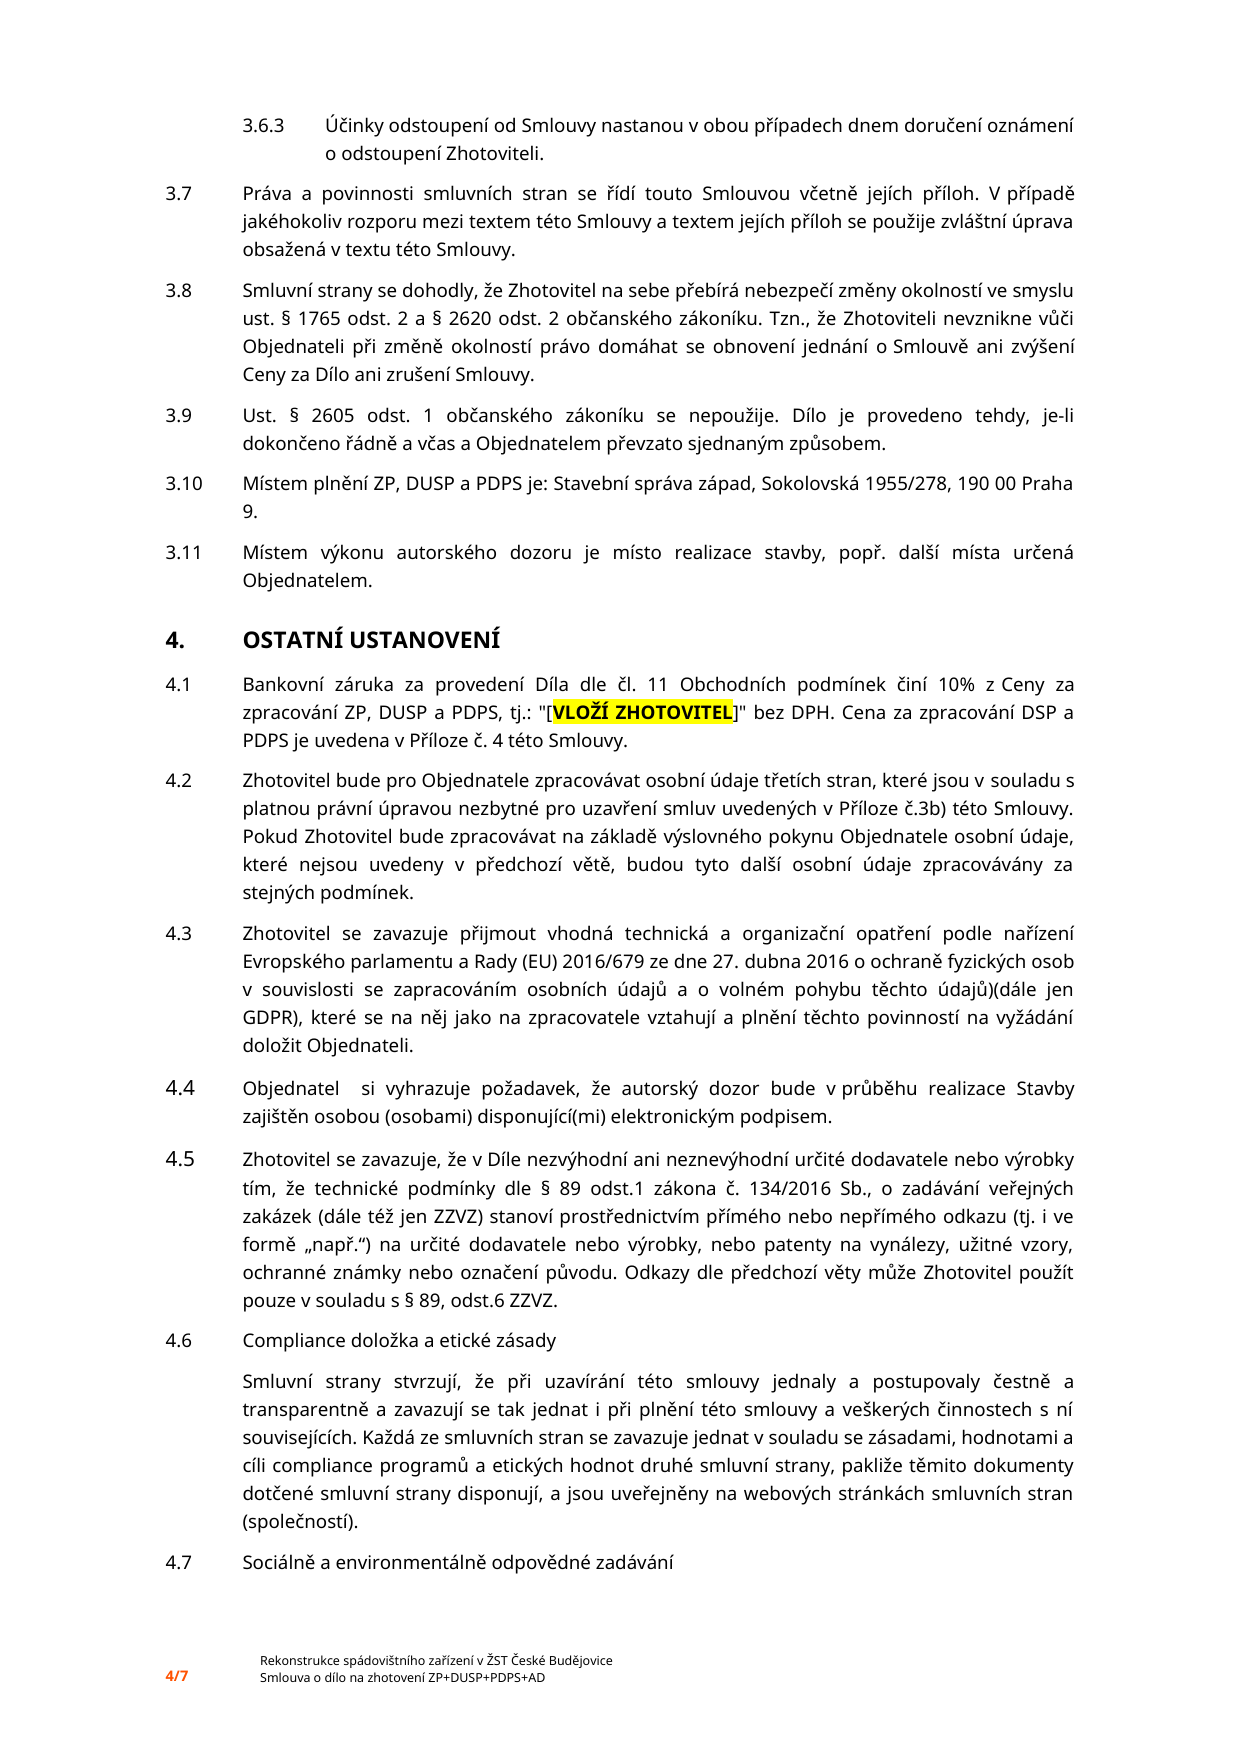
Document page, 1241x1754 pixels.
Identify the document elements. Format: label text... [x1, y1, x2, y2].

text Zhotovitel bude pro Objednatele zpracovávat osobní údaje třetích stran, které jsou v souladu s platnou právní úpravou nezbytné pro uzavření smluv uvedených v Příloze č.3b) této Smlouvy. Pokud Zhotovitel bude zpracovávat na základě výslovného pokynu Objednatele osobní údaje, které nejsou uvedeny v předchozí větě, budou tyto další osobní údaje zpracovávány za stejných podmínek. [165, 768, 1075, 905]
list Objednatel si vyhrazuje požadavek, že autorský dozor bude v průběhu realizace Stavby zajištěn osobou (osobami) disponující(mi) elektronickým podpisem. [165, 1073, 1075, 1129]
text Práva a povinnosti smluvních stran se řídí touto Smlouvou včetně jejích příloh. V případě jakéhokoliv rozporu mezi textem této Smlouvy a textem jejích příloh se použije zvláštní úprava obsažená v textu této Smlouvy. [165, 181, 1075, 262]
list Smluvní strany stvrzují, že při uzavírání této smlouvy jednaly a postupovaly čestně a transparentně a zavazují se tak jednat i při plnění této smlouvy a veškerých činnostech s ní souvisejících. Každá ze smluvních stran se zavazuje jednat v souladu se zásadami, hodnotami a cíli compliance programů a etických hodnot druhé smluvní strany, pakliže těmito dokumenty dotčené smluvní strany disponují, a jsou uveřejněny na webových stránkách smluvních stran (společností). [242, 1368, 1075, 1534]
list Sociálně a environmentálně odpovědné zadávání [165, 1549, 1075, 1574]
text Bankovní záruka za provedení Díla dle čl. 11 Obchodních podmínek činí 10% z Ceny za zpracování ZP, DUSP a PDPS, tj.: "[VLOŽÍ ZHOTOVITEL]" bez DPH. Cena za zpracování DSP a PDPS je uvedena v Příloze č. 4 této Smlouvy. [165, 671, 1075, 753]
text Místem výkonu autorského dozoru je místo realizace stavby, popř. další místa určená Objednatelem. [165, 539, 1075, 592]
text OSTATNÍ USTANOVENÍ [165, 624, 1075, 655]
text Smluvní strany se dohodly, že Zhotovitel na sebe přebírá nebezpečí změny okolností ve smyslu ust. § 1765 odst. 2 a § 2620 odst. 2 občanského zákoníku. Tzn., že Zhotoviteli nevznikne vůči Objednateli při změně okolností právo domáhat se obnovení jednání o Smlouvě ani zvýšení Ceny za Dílo ani zrušení Smlouvy. [165, 277, 1075, 387]
text Compliance doložka a etické zásady [165, 1328, 1075, 1353]
list Účinky odstoupení od Smlouvy nastanou v obou případech dnem doručení oznámení o odstoupení Zhotoviteli. [242, 112, 1075, 166]
text Místem plnění ZP, DUSP a PDPS je: Stavební správa západ, Sokolovská 1955/278, 190 00 Praha 9. [165, 470, 1075, 524]
text Ust. § 2605 odst. 1 občanského zákoníku se nepoužije. Dílo je provedeno tehdy, je-li dokončeno řádně a včas a Objednatelem převzato sjednaným způsobem. [165, 402, 1075, 455]
list Zhotovitel se zavazuje, že v Díle nezvýhodní ani neznevýhodní určité dodavatele nebo výrobky tím, že technické podmínky dle § 89 odst.1 zákona č. 134/2016 Sb., o zadávání veřejných zakázek (dále též jen ZZVZ) stanoví prostřednictvím přímého nebo nepřímého odkazu (tj. i ve formě „např.“) na určité dodavatele nebo výrobky, nebo patenty na vynálezy, užitné vzory, ochranné známky nebo označení původu. Odkazy dle předchozí věty může Zhotovitel použít pouze v souladu s § 89, odst.6 ZZVZ. [165, 1144, 1075, 1313]
text Zhotovitel se zavazuje přijmout vhodná technická a organizační opatření podle nařízení Evropského parlamentu a Rady (EU) 2016/679 ze dne 27. dubna 2016 o ochraně fyzických osob v souvislosti se zapracováním osobních údajů a o volném pohybu těchto údajů)(dále jen GDPR), které se na něj jako na zpracovatele vztahují a plnění těchto povinností na vyžádání doložit Objednateli. [165, 920, 1075, 1058]
